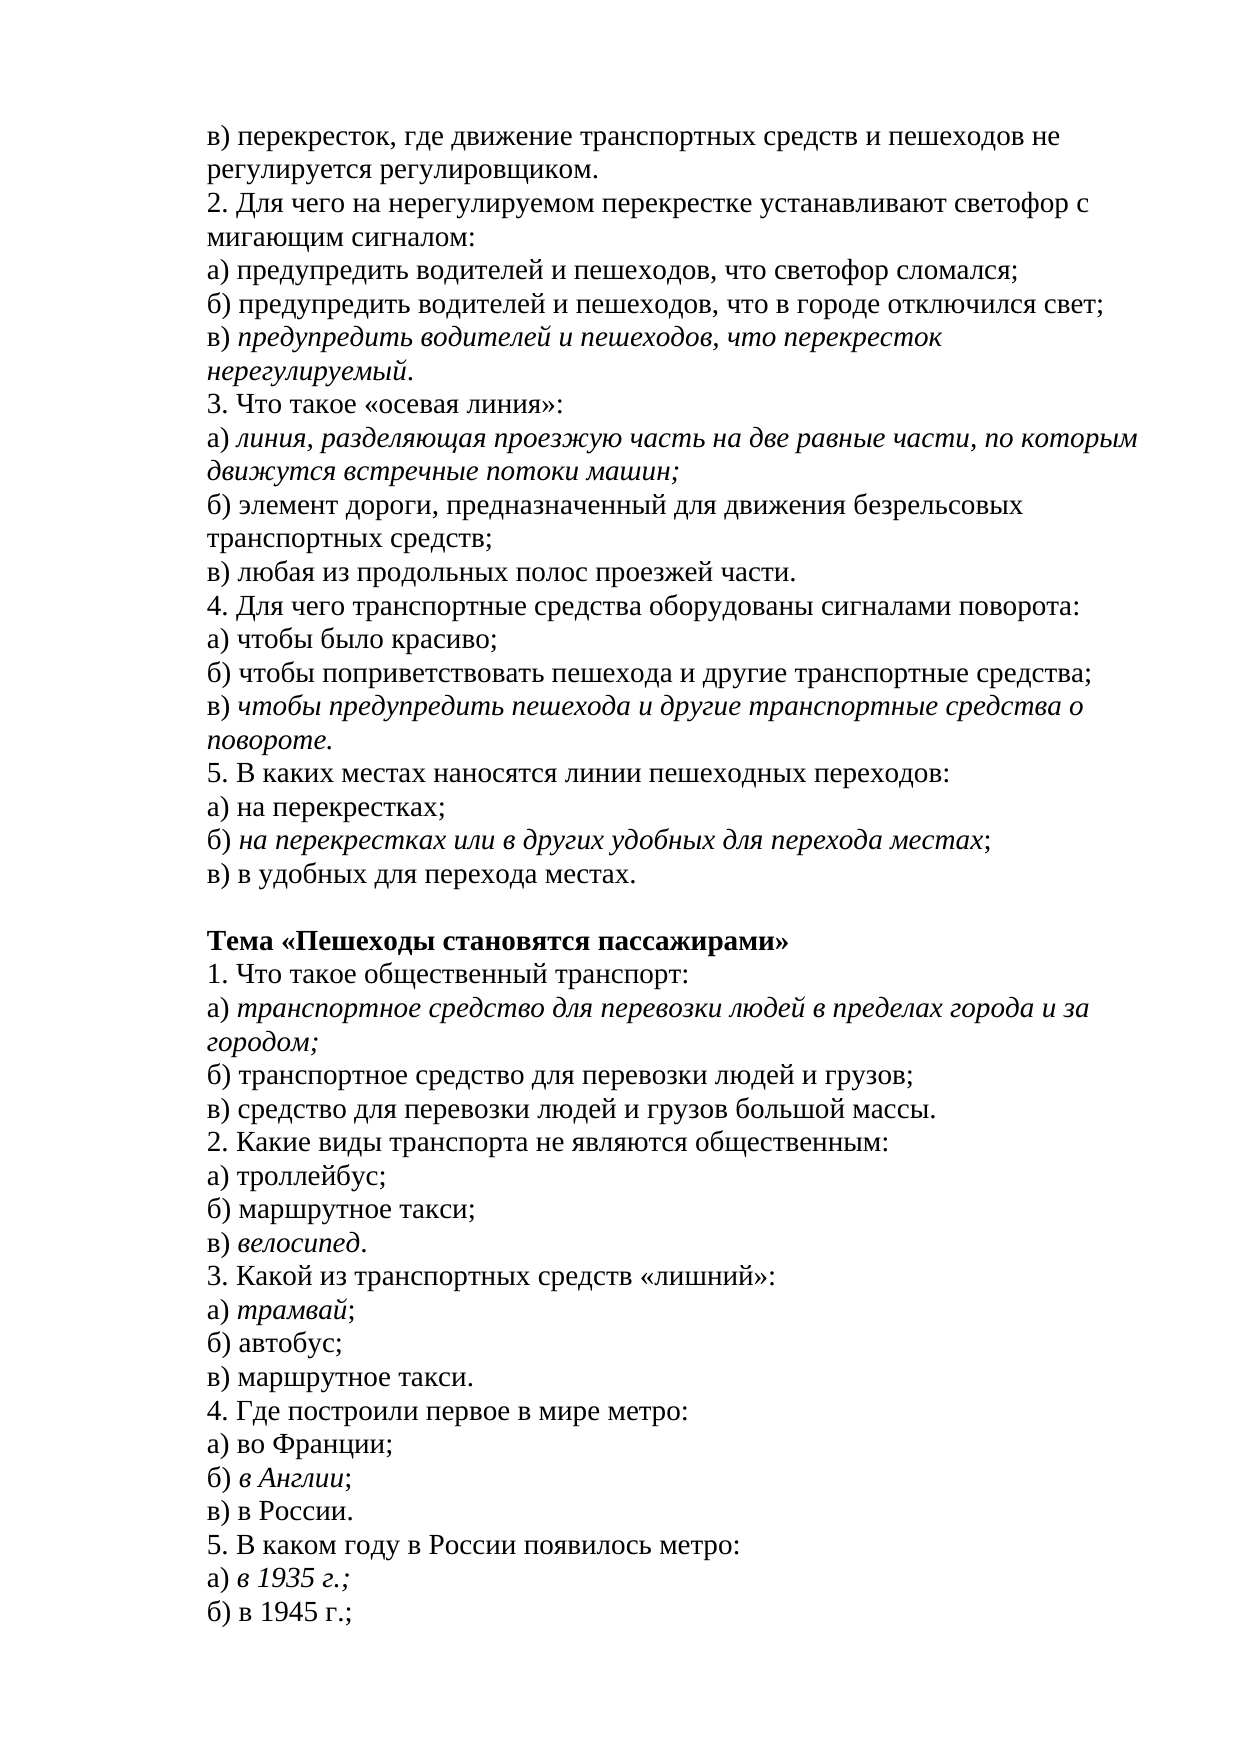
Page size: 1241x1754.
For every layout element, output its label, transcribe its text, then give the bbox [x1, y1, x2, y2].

text в) любая из продольных полос проезжей части. [207, 554, 1152, 588]
text б) в Англии; [207, 1460, 1152, 1493]
text а) на перекрестках; [207, 789, 1152, 822]
text в) маршрутное такси. [207, 1359, 1152, 1393]
text в) велосипед. [207, 1225, 1152, 1258]
text б) в 1945 г.; [207, 1594, 1152, 1627]
text 4. Где построили первое в мире метро: [207, 1393, 1152, 1426]
text в) средство для перевозки людей и грузов большой массы. [207, 1091, 1152, 1124]
text а) троллейбус; [207, 1158, 1152, 1191]
text в) чтобы предупредить пешехода и другие транспортные средства о повороте. [207, 688, 1152, 755]
text 5. В каком году в России появилось метро: [207, 1527, 1152, 1560]
text а) трамвай; [207, 1292, 1152, 1326]
text в) в России. [207, 1493, 1152, 1527]
text б) предупредить водителей и пешеходов, что в городе отключился свет; [207, 286, 1152, 319]
text 2. Для чего на нерегулируемом перекрестке устанавливают светофор с мигающим сигналом: [207, 185, 1152, 252]
text а) линия, разделяющая проезжую часть на две равные части, по которым движутся встречные потоки машин; [207, 420, 1152, 487]
text 3. Какой из транспортных средств «лишний»: [207, 1258, 1152, 1292]
text б) чтобы поприветствовать пешехода и другие транспортные средства; [207, 655, 1152, 688]
text 3. Что такое «осевая линия»: [207, 386, 1152, 420]
text б) маршрутное такси; [207, 1191, 1152, 1225]
text а) транспортное средство для перевозки людей в пределах города и за городом; [207, 990, 1152, 1057]
text б) на перекрестках или в других удобных для перехода местах; [207, 822, 1152, 856]
text б) элемент дороги, предназначенный для движения безрельсовых транспортных средств; [207, 487, 1152, 554]
text в) перекресток, где движение транспортных средств и пешеходов не регулируется регулировщиком. [207, 118, 1152, 185]
text 4. Для чего транспортные средства оборудованы сигналами поворота: [207, 588, 1152, 621]
text 2. Какие виды транспорта не являются общественным: [207, 1124, 1152, 1158]
text Тема «Пешеходы становятся пассажирами» [207, 923, 1152, 957]
text а) во Франции; [207, 1426, 1152, 1460]
text б) автобус; [207, 1326, 1152, 1359]
text а) в 1935 г.; [207, 1560, 1152, 1594]
text а) чтобы было красиво; [207, 621, 1152, 655]
text а) предупредить водителей и пешеходов, что светофор сломался; [207, 252, 1152, 286]
text в) в удобных для перехода местах. [207, 856, 1152, 889]
text 1. Что такое общественный транспорт: [207, 957, 1152, 990]
text б) транспортное средство для перевозки людей и грузов; [207, 1057, 1152, 1091]
text в) предупредить водителей и пешеходов, что перекресток нерегулируемый. [207, 319, 1152, 386]
text 5. В каких местах наносятся линии пешеходных переходов: [207, 755, 1152, 789]
